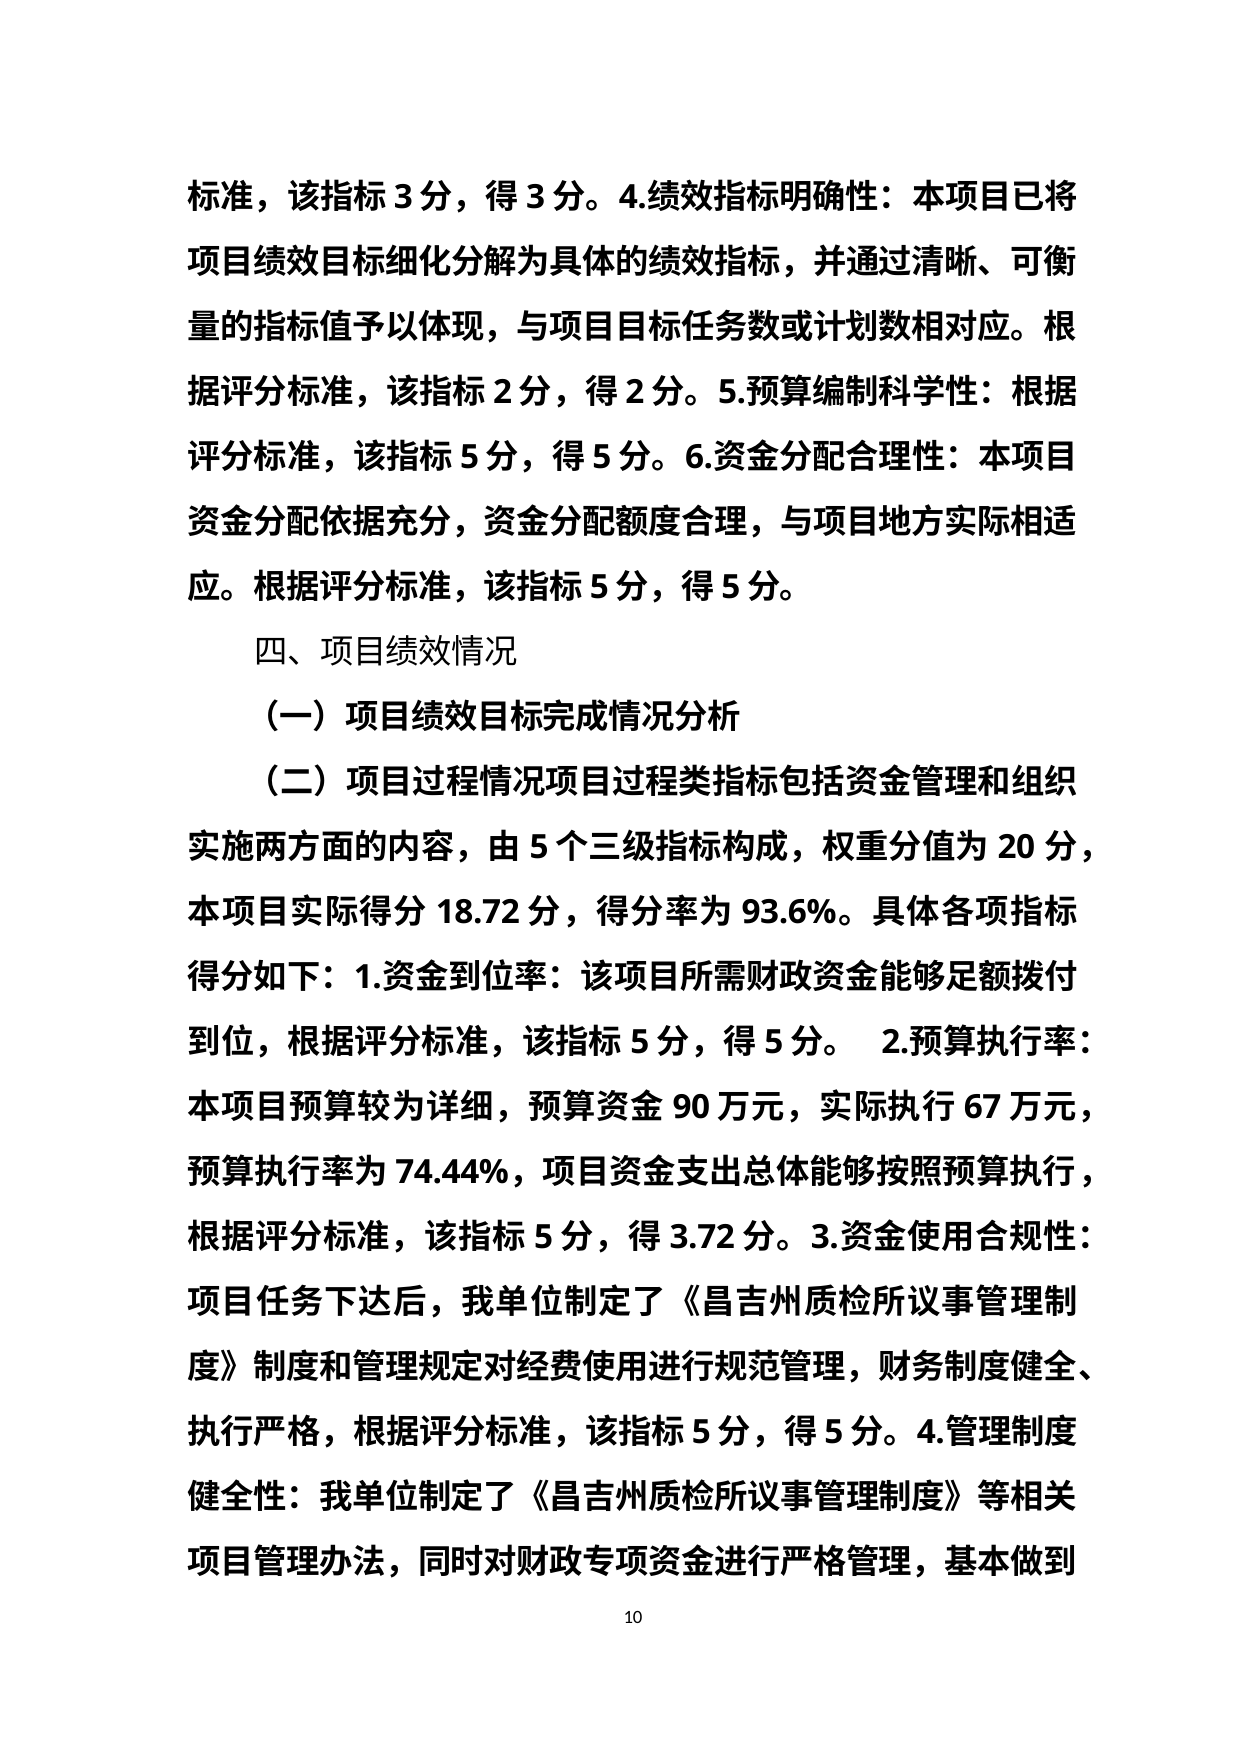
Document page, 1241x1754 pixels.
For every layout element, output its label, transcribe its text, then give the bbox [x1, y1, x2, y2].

text （一）项目绩效目标完成情况分析 [187, 682, 1078, 747]
text 四、项目绩效情况 [187, 617, 1078, 682]
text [187, 162, 1078, 617]
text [187, 747, 1078, 1592]
